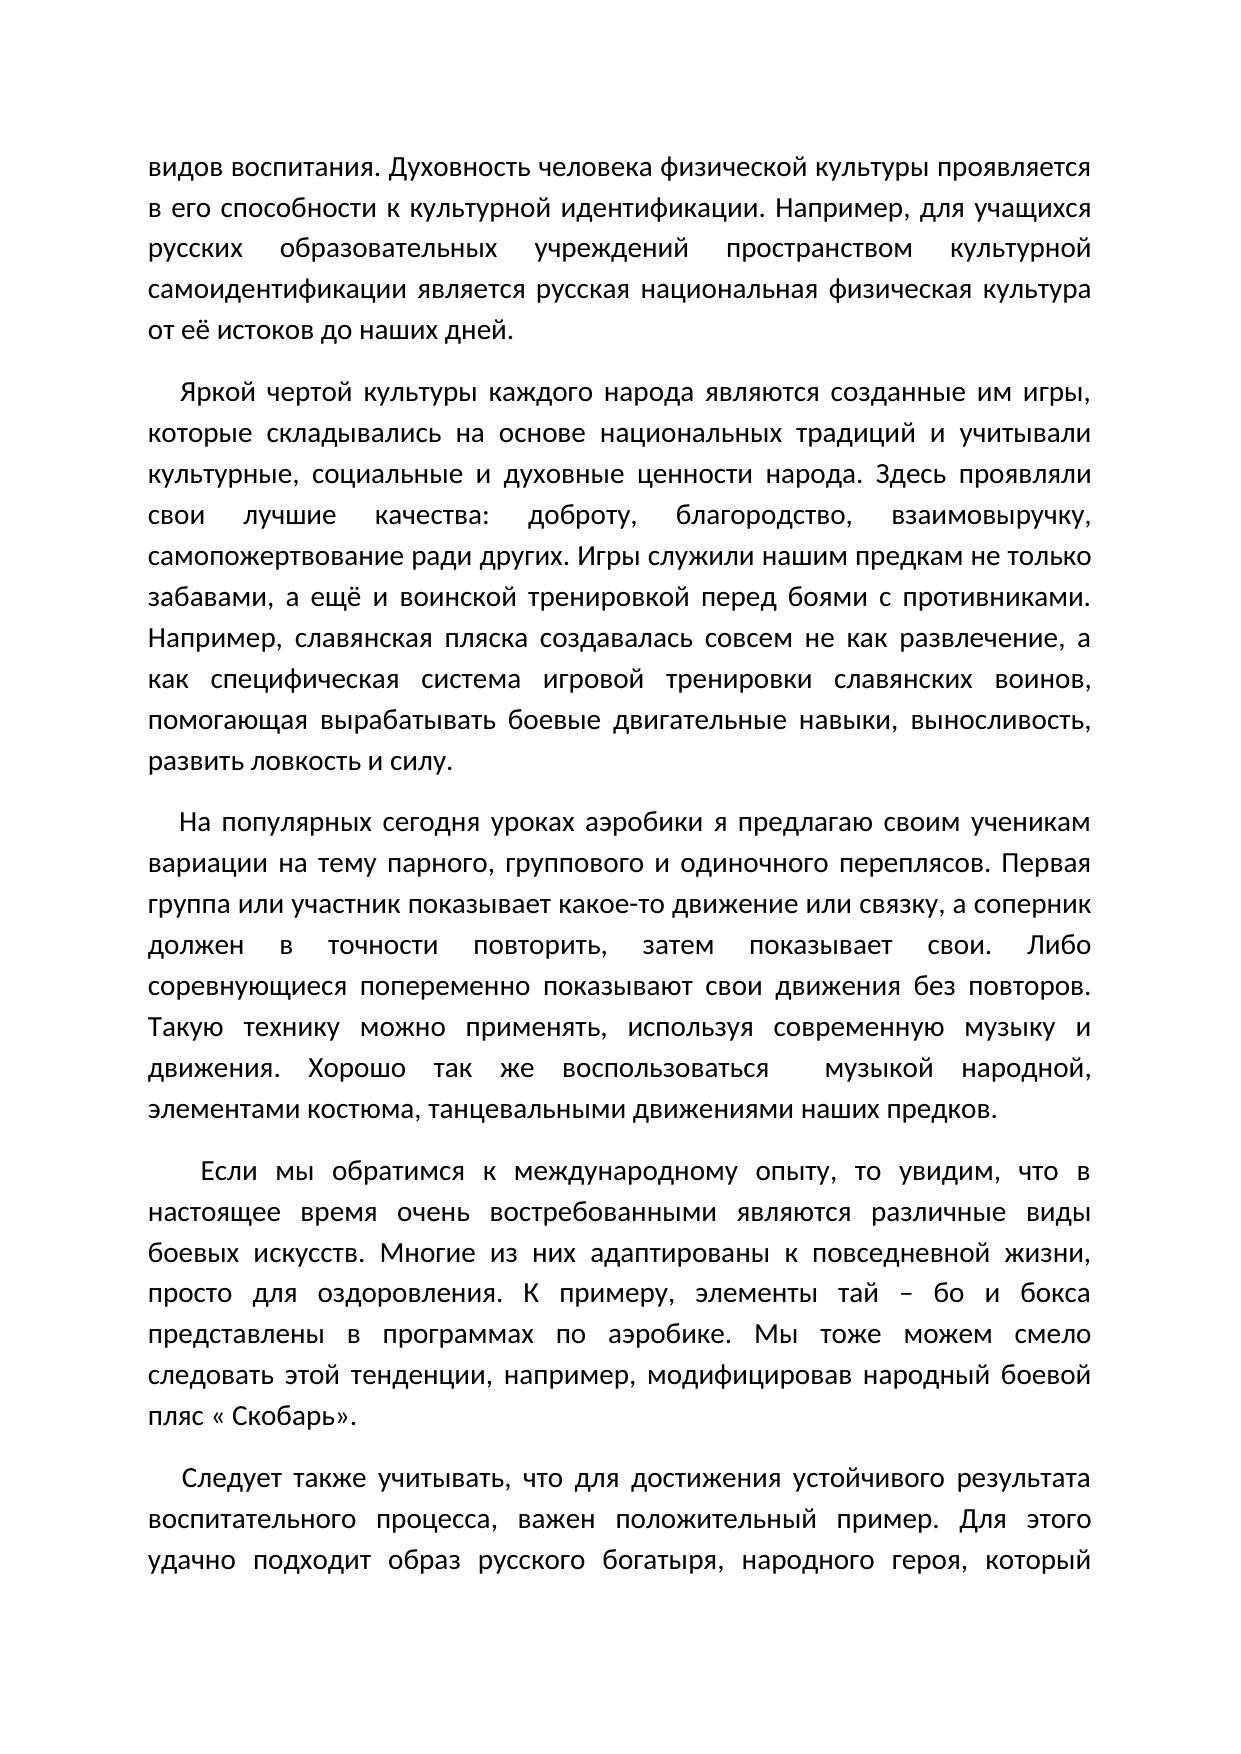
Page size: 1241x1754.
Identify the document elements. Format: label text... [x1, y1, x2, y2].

text Яркой чертой культуры каждого народа являются созданные им игры, которые складывались на основе национальных традиций и учитывали культурные, социальные и духовные ценности народа. Здесь проявляли свои лучшие качества: доброту, благородство, взаимовыручку, самопожертвование ради других. Игры служили нашим предкам не только забавами, а ещё и воинской тренировкой перед боями с противниками. Например, славянская пляска создавалась совсем не как развлечение, а как специфическая система игровой тренировки славянских воинов, помогающая вырабатывать боевые двигательные навыки, выносливость, развить ловкость и силу. [148, 373, 1092, 777]
text На популярных сегодня уроках аэробики я предлагаю своим ученикам вариации на тему парного, группового и одиночного переплясов. Первая группа или участник показывает какое-то движение или связку, а соперник должен в точности повторить, затем показывает свои. Либо соревнующиеся попеременно показывают свои движения без повторов. Такую технику можно применять, используя современную музыку и движения. Хорошо так же воспользоваться музыкой народной, элементами костюма, танцевальными движениями наших предков. [148, 803, 1092, 1126]
text Если мы обратимся к международному опыту, то увидим, что в настоящее время очень востребованными являются различные виды боевых искусств. Многие из них адаптированы к повседневной жизни, просто для оздоровления. К примеру, элементы тай – бо и бокса представлены в программах по аэробике. Мы тоже можем смело следовать этой тенденции, например, модифицировав народный боевой пляс « Скобарь». [148, 1152, 1092, 1433]
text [148, 148, 1092, 347]
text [148, 1459, 1092, 1577]
